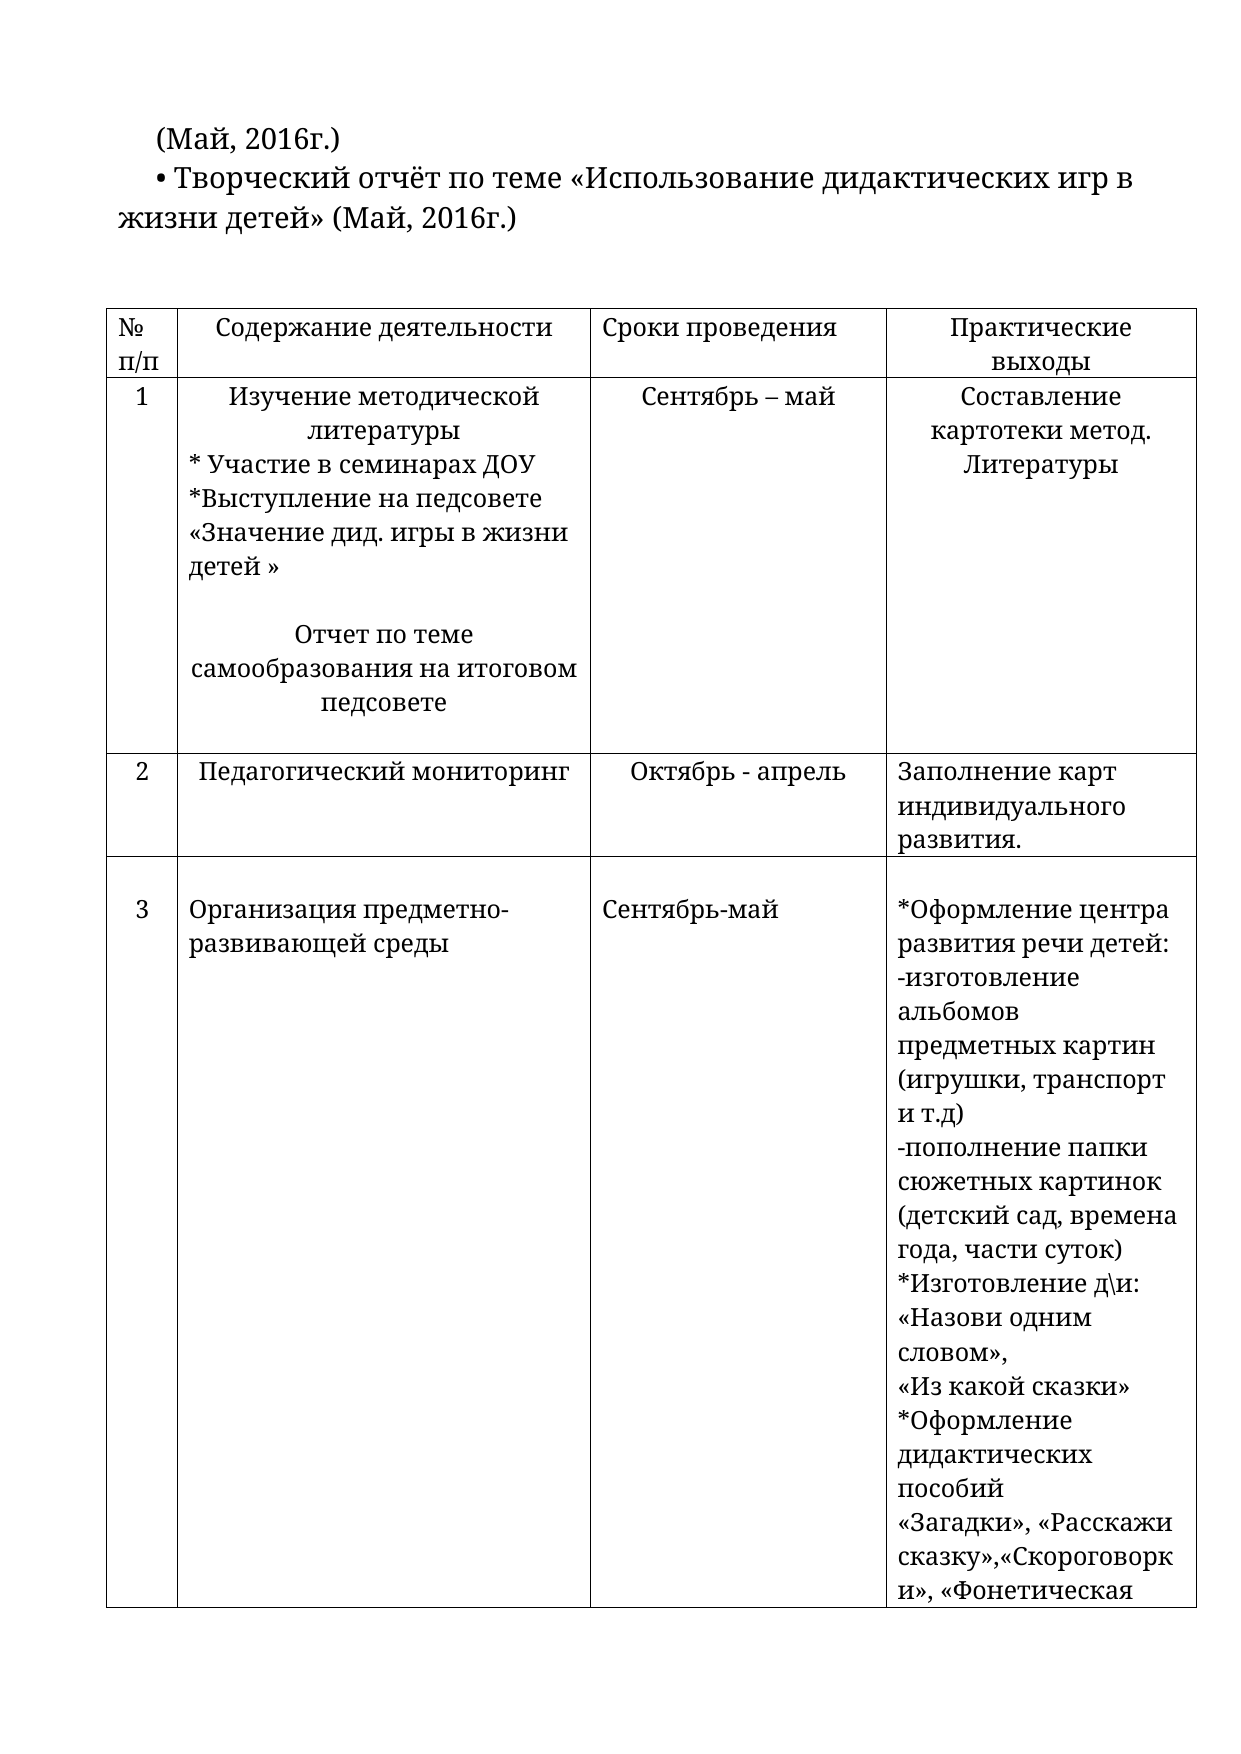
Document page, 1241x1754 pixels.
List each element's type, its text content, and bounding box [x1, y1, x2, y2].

table_header Содержание деятельности [178, 309, 590, 377]
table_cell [178, 857, 590, 1607]
table_cell Октябрь - апрель [591, 754, 886, 856]
table_header № п/п [107, 309, 177, 377]
table_cell 2 [107, 754, 177, 856]
text • Творческий отчёт по теме «Использование дидактических игр в жизни детей» (Май, 2016г.) [118, 158, 1181, 237]
text (Май, 2016г.) [118, 118, 1181, 158]
table_cell Составление картотеки метод. Литературы [887, 378, 1196, 753]
table_header Сроки проведения [591, 309, 886, 377]
table_cell Сентябрь – май [591, 378, 886, 753]
table_cell Сентябрь-май [591, 857, 886, 1607]
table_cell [887, 857, 1196, 1607]
table_header Практические выходы [887, 309, 1196, 377]
table_cell 1 [107, 378, 177, 753]
table_cell Заполнение карт индивидуального развития. [887, 754, 1196, 856]
table_cell Изучение методической литературы * Участие в семинарах ДОУ *Выступление на педсовете «Значение дид. игры в жизни детей » Отчет по теме самообразования на итоговом педсовете [178, 378, 590, 753]
table_cell 3 [107, 857, 177, 1607]
table_cell Педагогический мониторинг [178, 754, 590, 856]
